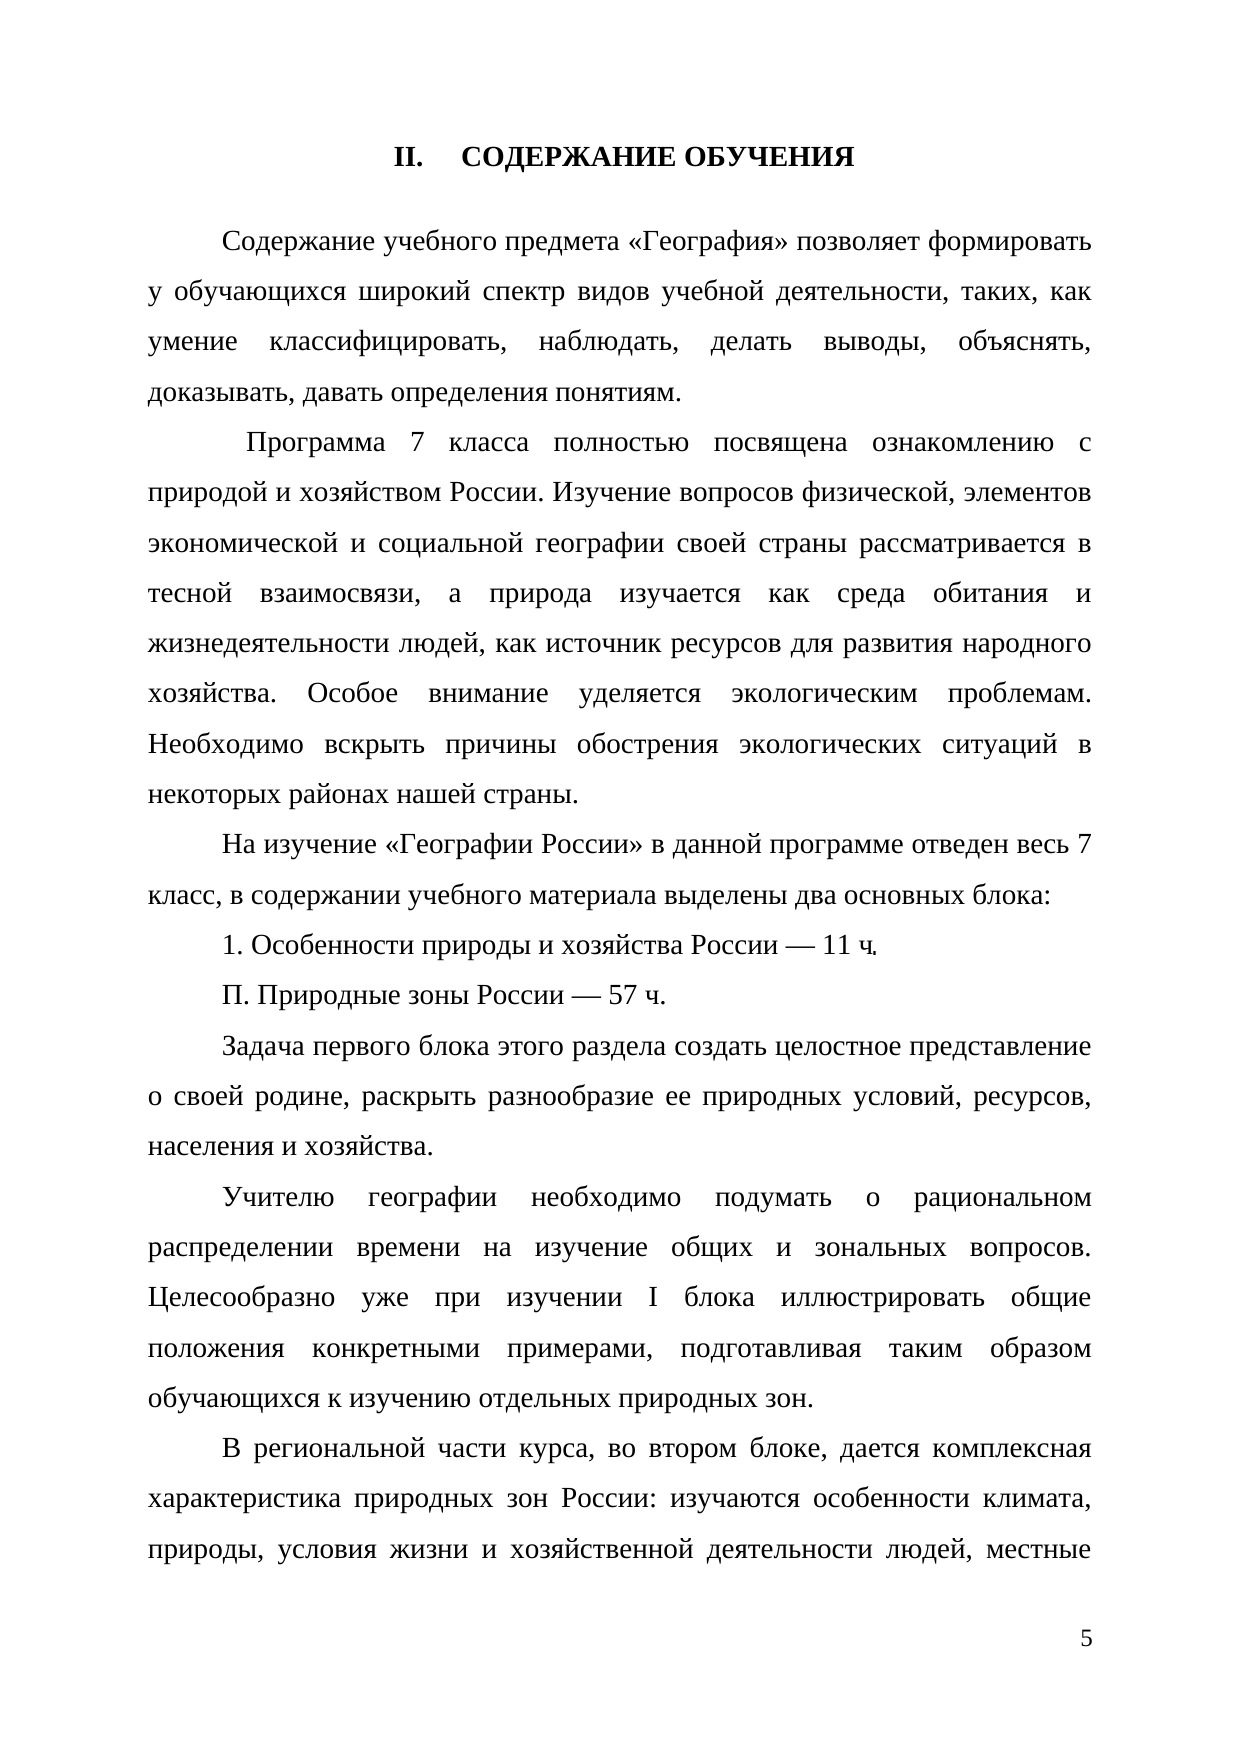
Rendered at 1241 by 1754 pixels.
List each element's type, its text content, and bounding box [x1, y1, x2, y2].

text Задача первого блока этого раздела создать целостное представление о своей родине, раскрыть разнообразие ее природных условий, ресурсов, населения и хозяйства. [148, 1028, 1092, 1162]
list Содержание учебного предмета «География» позволяет формировать у обучающихся широкий спектр видов учебной деятельности, таких, как умение классифицировать, наблюдать, делать выводы, объяснять, доказывать, давать определения понятиям. [148, 223, 1092, 407]
text Учителю географии необходимо подумать о рациональном распределении времени на изучение общих и зональных вопросов. Целесообразно уже при изучении I блока иллюстрировать общие положения конкретными примерами, подготавливая таким образом обучающихся к изучению отдельных природных зон. [148, 1179, 1092, 1413]
text П. Природные зоны России — 57 ч. [148, 977, 1092, 1011]
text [148, 1430, 1092, 1564]
text На изучение «Географии России» в данной программе отведен весь 7 класс, в содержании учебного материала выделены два основных блока: [148, 827, 1092, 910]
text 1. Особенности природы и хозяйства России — 11 ч [148, 927, 1092, 961]
subtitle СОДЕРЖАНИЕ ОБУЧЕНИЯ [185, 139, 1092, 172]
text Программа 7 класса полностью посвящена ознакомлению с природой и хозяйством России. Изучение вопросов физической, элементов экономической и социальной географии своей страны рассматривается в тесной взаимосвязи, а природа изучается как среда обитания и жизнедеятельности людей, как источник ресурсов для развития народного хозяйства. Особое внимание уделяется экологическим проблемам. Необходимо вскрыть причины обострения экологических ситуаций в некоторых районах нашей страны. [148, 424, 1092, 810]
